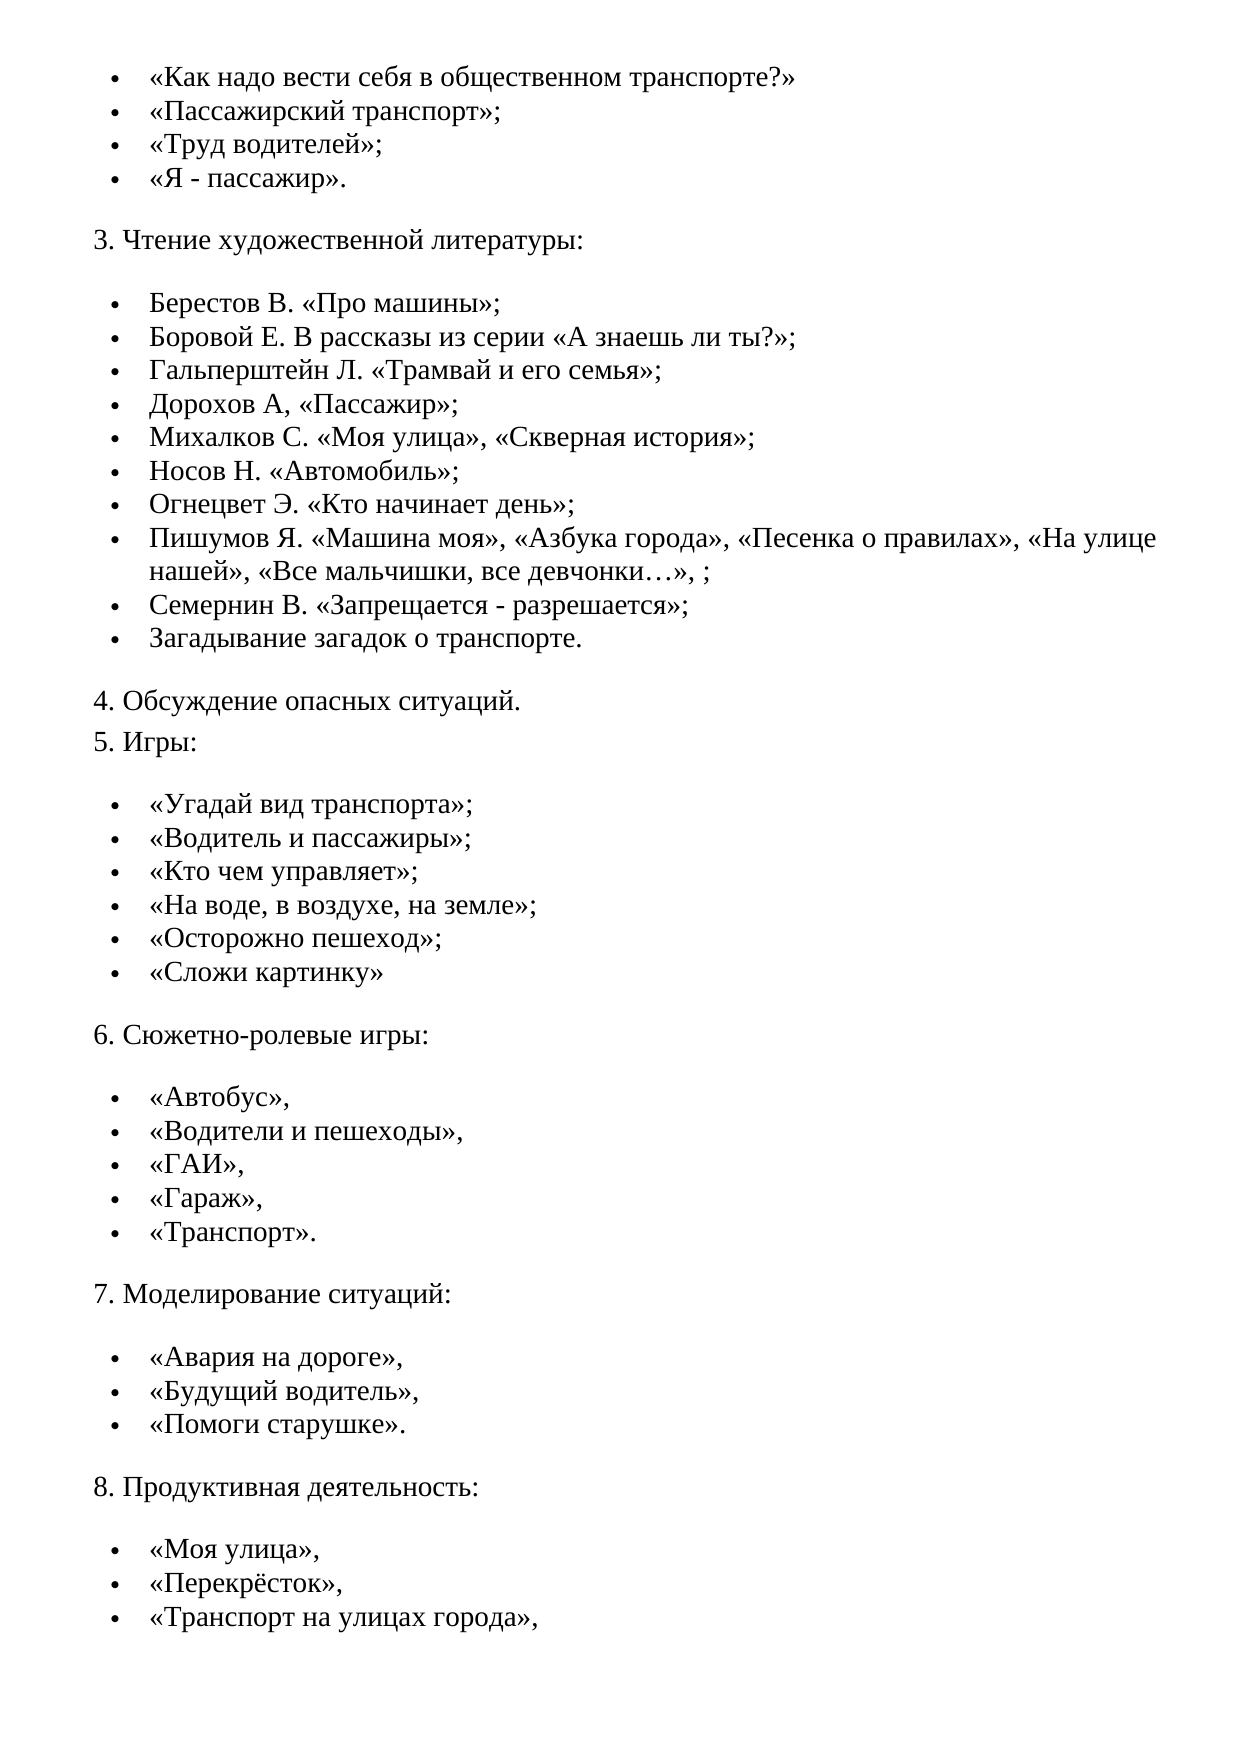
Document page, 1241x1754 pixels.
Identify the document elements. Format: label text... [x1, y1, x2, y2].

list «Кто чем управляет»; [111, 853, 1181, 887]
list Пишумов Я. «Машина моя», «Азбука города», «Песенка о правилах», «На улице нашей», «Все мальчишки, все девчонки…», ; [111, 520, 1181, 587]
list «Сложи картинку» [111, 954, 1181, 988]
list Семернин В. «Запрещается - разрешается»; [111, 587, 1181, 621]
list «Транспорт на улицах города», [111, 1599, 1181, 1632]
list «ГАИ», [111, 1147, 1181, 1180]
list Дорохов А, «Пассажир»; [111, 386, 1181, 419]
list «Угадай вид транспорта»; [111, 786, 1181, 820]
text 4. Обсуждение опасных ситуаций. [74, 683, 1181, 717]
text 6. Сюжетно-ролевые игры: [74, 1017, 1181, 1050]
list Огнецвет Э. «Кто начинает день»; [111, 486, 1181, 520]
list «Автобус», [111, 1079, 1181, 1113]
list «Авария на дороге», [111, 1339, 1181, 1373]
list Носов Н. «Автомобиль»; [111, 453, 1181, 486]
text 7. Моделирование ситуаций: [74, 1276, 1181, 1310]
list «Моя улица», [111, 1532, 1181, 1565]
list «Транспорт». [111, 1214, 1181, 1247]
text 8. Продуктивная деятельность: [74, 1469, 1181, 1502]
list Берестов В. «Про машины»; [111, 285, 1181, 319]
list «Водитель и пассажиры»; [111, 820, 1181, 853]
list «Помоги старушке». [111, 1406, 1181, 1440]
list «Пассажирский транспорт»; [111, 93, 1181, 126]
list Гальперштейн Л. «Трамвай и его семья»; [111, 352, 1181, 386]
list «Осторожно пешеход»; [111, 921, 1181, 954]
text 5. Игры: [74, 724, 1181, 757]
list «Труд водителей»; [111, 126, 1181, 160]
list Загадывание загадок о транспорте. [111, 621, 1181, 654]
list «Перекрёсток», [111, 1565, 1181, 1599]
list «Гараж», [111, 1180, 1181, 1214]
list «Я - пассажир». [111, 160, 1181, 193]
list «На воде, в воздухе, на земле»; [111, 887, 1181, 921]
list «Как надо вести себя в общественном транспорте?» [111, 59, 1181, 93]
list Михалков С. «Моя улица», «Скверная история»; [111, 419, 1181, 453]
list Боровой Е. В рассказы из серии «А знаешь ли ты?»; [111, 319, 1181, 352]
text 3. Чтение художественной литературы: [74, 222, 1181, 256]
list «Будущий водитель», [111, 1373, 1181, 1406]
list «Водители и пешеходы», [111, 1113, 1181, 1147]
